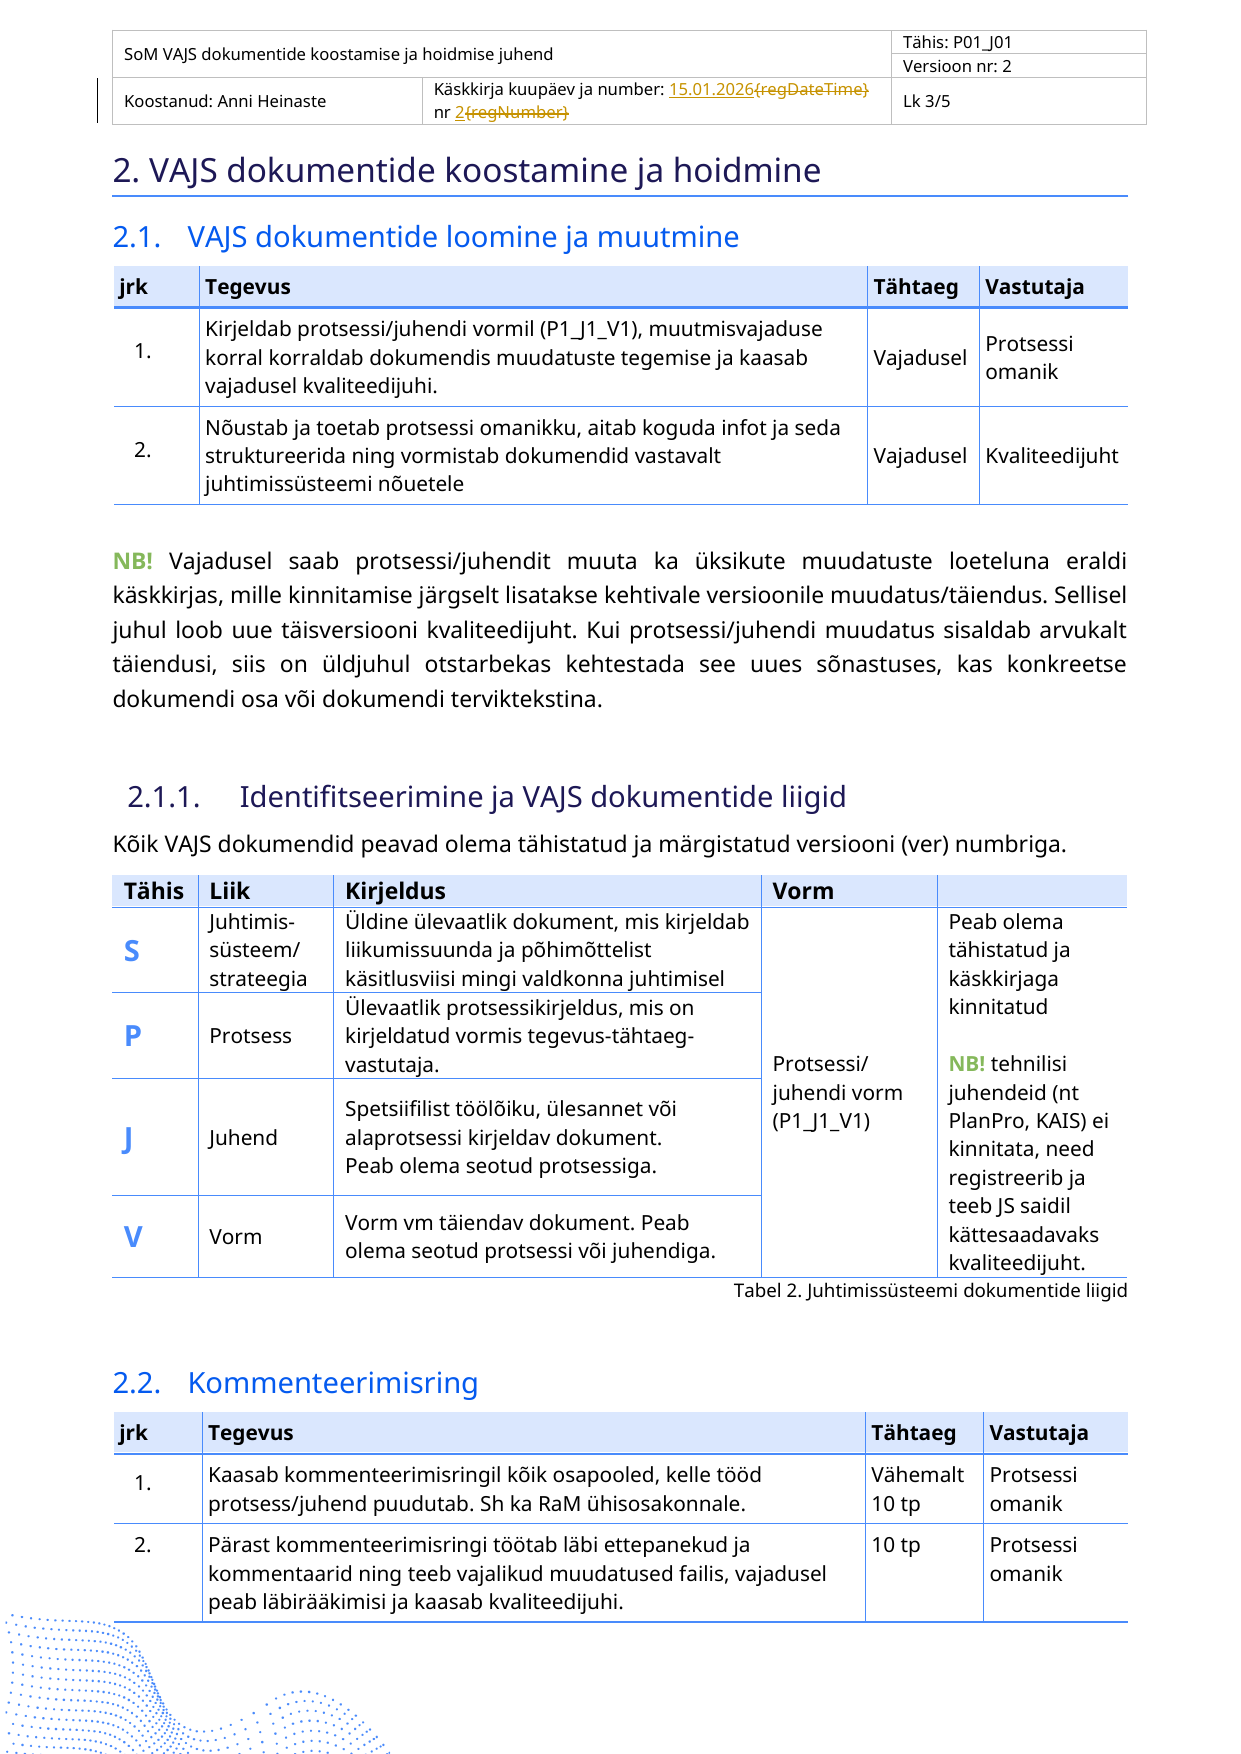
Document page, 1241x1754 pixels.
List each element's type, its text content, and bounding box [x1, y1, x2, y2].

subtitle Kommenteerimisring [112, 1362, 1128, 1402]
table_cell Nõustab ja toetab protsessi omanikku, aitab koguda infot ja seda struktureerida ning vormistab dokumendid vastavalt juhtimissüsteemi nõuetele [200, 407, 867, 504]
table_header Tegevus [200, 266, 867, 306]
table_cell Kvaliteedijuht [980, 407, 1128, 504]
subtitle VAJS dokumentide loomine ja muutmine [112, 216, 1128, 256]
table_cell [203, 1524, 865, 1621]
table_header Liik [199, 875, 333, 906]
subtitle 2. VAJS dokumentide koostamine ja hoidmine [112, 147, 1128, 195]
text Kõik VAJS dokumendid peavad olema tähistatud ja märgistatud versiooni (ver) numbriga. [112, 828, 1128, 859]
table_cell P [112, 993, 198, 1078]
table_cell S [112, 908, 198, 992]
subtitle Identifitseerimine ja VAJS dokumentide liigid [127, 776, 1128, 816]
table_header Vastutaja [980, 266, 1128, 306]
table_header Vastutaja [984, 1412, 1128, 1452]
table_header jrk [114, 266, 199, 306]
table_cell Juhtimis-süsteem/ strateegia [199, 908, 333, 992]
table_cell Protsessi omanik [984, 1455, 1128, 1523]
table_header Kirjeldus [334, 875, 761, 906]
table_header Vorm [762, 875, 937, 906]
table_header Tähtaeg [866, 1412, 983, 1452]
table_cell Protsess [199, 993, 333, 1078]
table_cell Üldine ülevaatlik dokument, mis kirjeldab liikumissuunda ja põhimõttelist käsitlusviisi mingi valdkonna juhtimisel [334, 908, 761, 992]
table_cell Peab olema tähistatud ja käskkirjaga kinnitatud NB! tehnilisi juhendeid (nt PlanPro, KAIS) ei kinnitata, need registreerib ja teeb JS saidil kättesaadavaks kvaliteedijuht. [938, 908, 1127, 1277]
table_header Tähtaeg [868, 266, 979, 306]
table_cell Vajadusel [868, 407, 979, 504]
table_cell V [112, 1196, 198, 1277]
table_cell Protsessi omanik [980, 309, 1128, 406]
table_header Tegevus [203, 1412, 865, 1452]
table_cell J [112, 1079, 198, 1195]
table_cell Protsessi/ juhendi vorm (P1_J1_V1) [762, 908, 937, 1277]
text NB! Vajadusel saab protsessi/juhendit muuta ka üksikute muudatuste loeteluna eraldi käskkirjas, mille kinnitamise järgselt lisatakse kehtivale versioonile muudatus/täiendus. Sellisel juhul loob uue täisversiooni kvaliteedijuht. Kui protsessi/juhendi muudatus sisaldab arvukalt täiendusi, siis on üldjuhul otstarbekas kehtestada see uues sõnastuses, kas konkreetse dokumendi osa või dokumendi terviktekstina. [112, 545, 1128, 714]
table_header [938, 875, 1127, 906]
picture [0, 1606, 391, 1754]
table_header jrk [114, 1412, 202, 1452]
table_cell Juhend [199, 1079, 333, 1195]
table_cell Vähemalt 10 tp [866, 1455, 983, 1523]
table_cell [114, 1524, 202, 1621]
table_cell Kirjeldab protsessi/juhendi vormil (P1_J1_V1), muutmisvajaduse korral korraldab dokumendis muudatuste tegemise ja kaasab vajadusel kvaliteedijuhi. [200, 309, 867, 406]
table_cell Vorm [199, 1196, 333, 1277]
table_cell Vorm vm täiendav dokument. Peab olema seotud protsessi või juhendiga. [334, 1196, 761, 1277]
table_cell [114, 309, 199, 406]
table_cell [114, 1455, 202, 1523]
table_cell Kaasab kommenteerimisringil kõik osapooled, kelle tööd protsess/juhend puudutab. Sh ka RaM ühisosakonnale. [203, 1455, 865, 1523]
text Tabel 2. Juhtimissüsteemi dokumentide liigid [112, 1277, 1128, 1303]
table_header Tähis [112, 875, 198, 906]
table_cell 10 tp [866, 1524, 983, 1621]
table_cell [114, 407, 199, 504]
table_cell Protsessi omanik [984, 1524, 1128, 1621]
table_cell Vajadusel [868, 309, 979, 406]
table_cell Ülevaatlik protsessikirjeldus, mis on kirjeldatud vormis tegevus-tähtaeg-vastutaja. [334, 993, 761, 1078]
table_cell Spetsiifilist töölõiku, ülesannet või alaprotsessi kirjeldav dokument. Peab olema seotud protsessiga. [334, 1079, 761, 1195]
